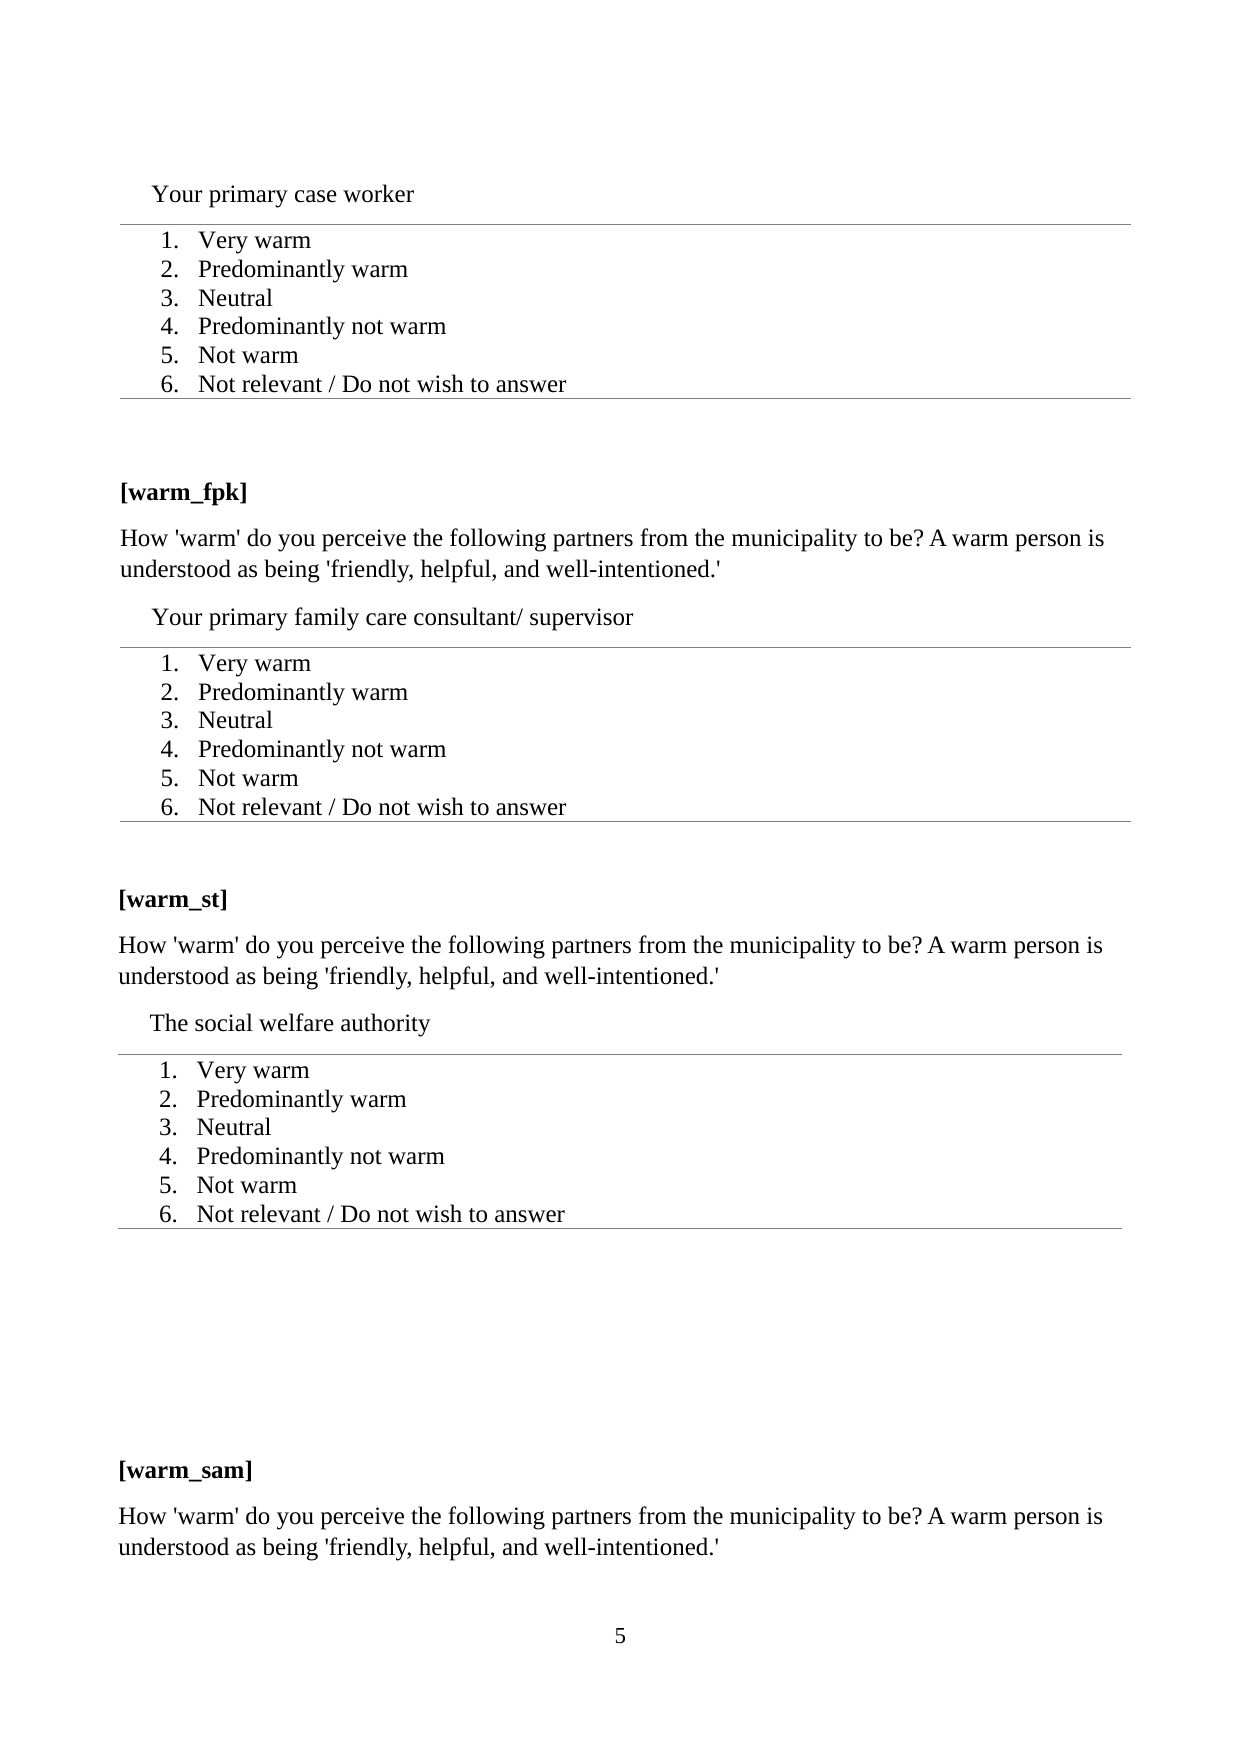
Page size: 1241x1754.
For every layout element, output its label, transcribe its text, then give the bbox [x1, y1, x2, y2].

text How 'warm' do you perceive the following partners from the municipality to be? A warm person is understood as being 'friendly, helpful, and well-intentioned.' [118, 930, 1122, 989]
table_header Very warm Predominantly warm Neutral Predominantly not warm Not warm Not relevant / Do not wish to answer [118, 1055, 1122, 1227]
text [warm_sam] [118, 1456, 1122, 1484]
text The social welfare authority [118, 1008, 1122, 1037]
text [warm_st] [118, 884, 1122, 913]
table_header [118, 177, 1134, 859]
text How 'warm' do you perceive the following partners from the municipality to be? A warm person is understood as being 'friendly, helpful, and well-intentioned.' [118, 1501, 1122, 1561]
